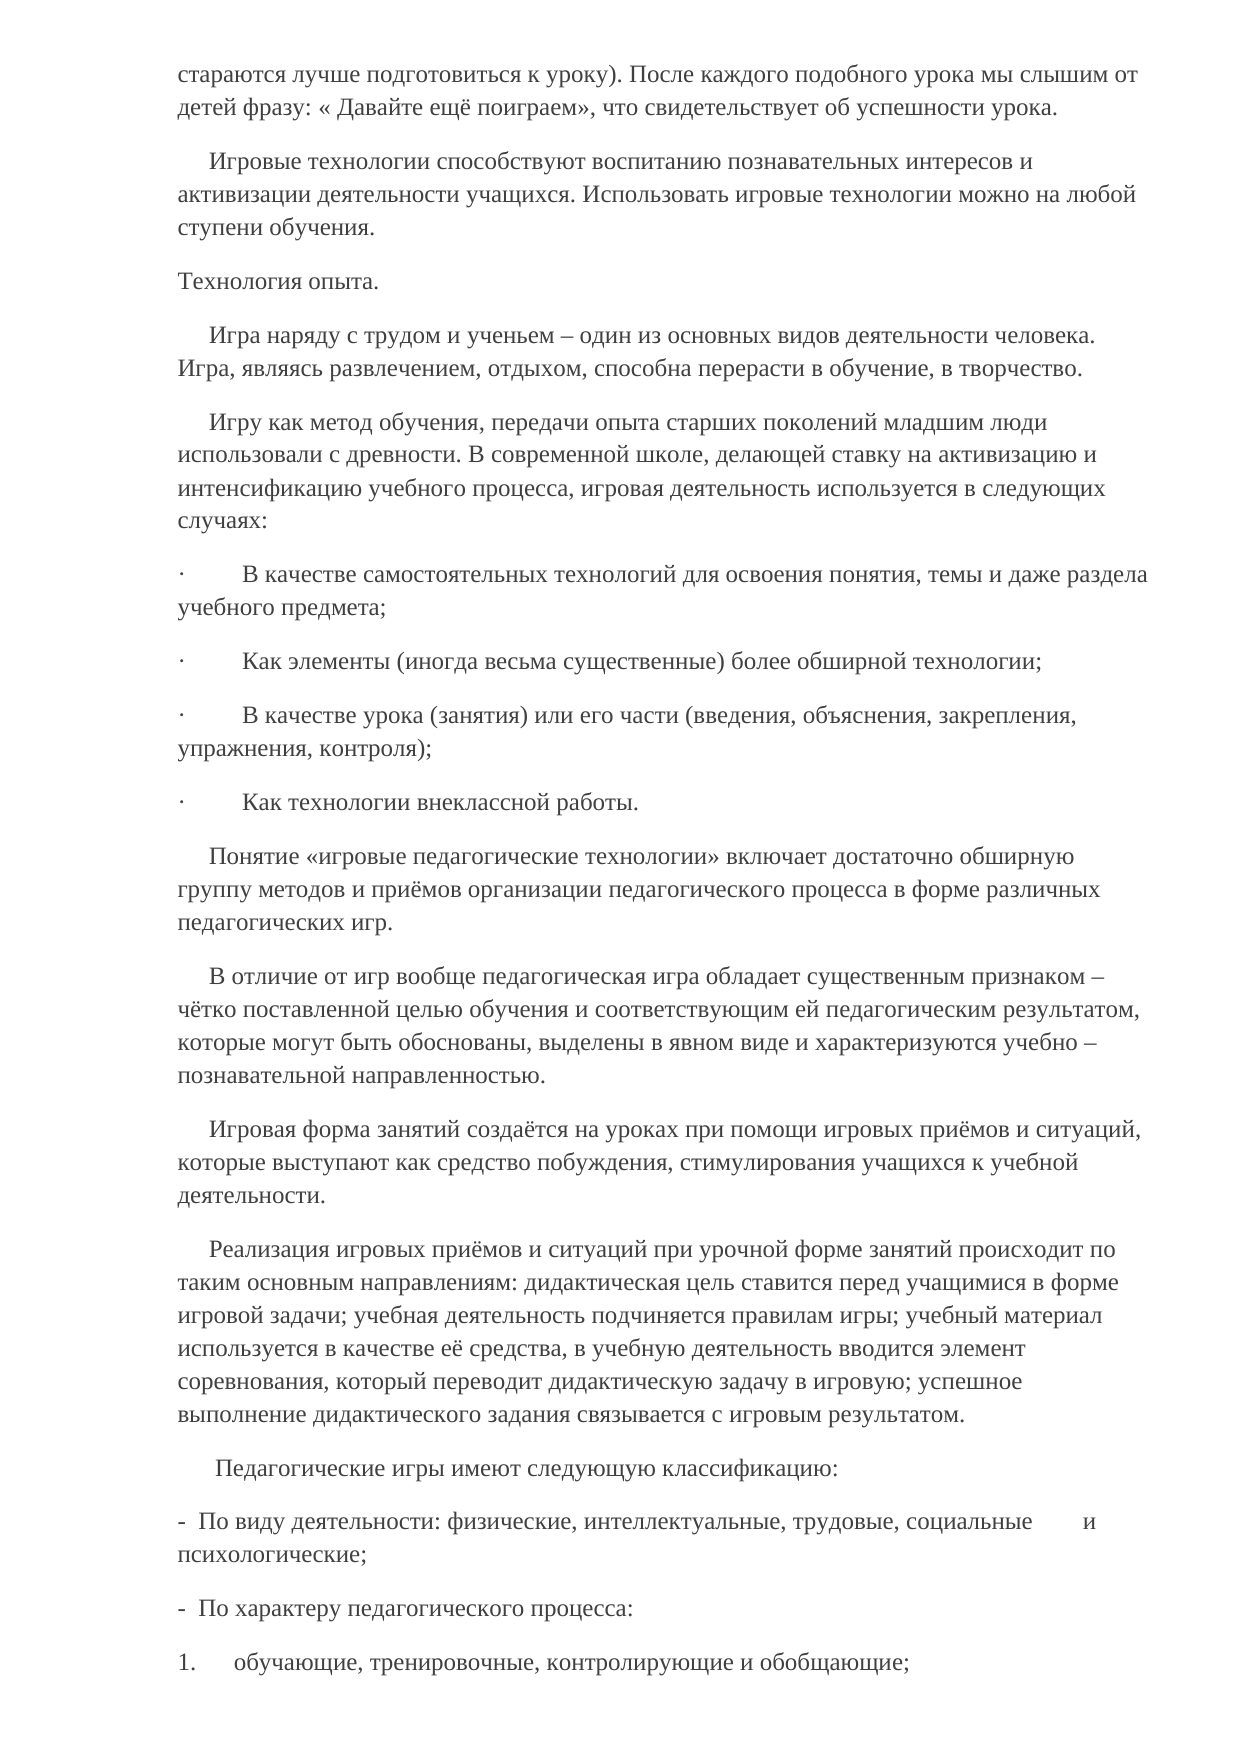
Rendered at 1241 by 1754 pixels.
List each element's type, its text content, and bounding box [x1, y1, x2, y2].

text Понятие «игровые педагогические технологии» включает достаточно обширную группу методов и приёмов организации педагогического процесса в форме различных педагогических игр. [177, 841, 1152, 936]
text · Как элементы (иногда весьма существенные) более обширной технологии; [177, 646, 1152, 675]
text Реализация игровых приёмов и ситуаций при урочной форме занятий происходит по таким основным направлениям: дидактическая цель ставится перед учащимися в форме игровой задачи; учебная деятельность подчиняется правилам игры; учебный материал используется в качестве её средства, в учебную деятельность вводится элемент соревнования, который переводит дидактическую задачу в игровую; успешное выполнение дидактического задания связывается с игровым результатом. [177, 1234, 1152, 1427]
text В отличие от игр вообще педагогическая игра обладает существенным признаком – чётко поставленной целью обучения и соответствующим ей педагогическим результатом, которые могут быть обоснованы, выделены в явном виде и характеризуются учебно – познавательной направленностью. [177, 961, 1152, 1089]
text Игровая форма занятий создаётся на уроках при помощи игровых приёмов и ситуаций, которые выступают как средство побуждения, стимулирования учащихся к учебной деятельности. [177, 1114, 1152, 1208]
text Игра наряду с трудом и ученьем – один из основных видов деятельности человека. Игра, являясь развлечением, отдыхом, способна перерасти в обучение, в творчество. [177, 320, 1152, 381]
text · Как технологии внеклассной работы. [177, 787, 1152, 816]
text 1. обучающие, тренировочные, контролирующие и обобщающие; [177, 1647, 1152, 1676]
text Игровые технологии способствуют воспитанию познавательных интересов и активизации деятельности учащихся. Использовать игровые технологии можно на любой ступени обучения. [177, 146, 1152, 241]
text Педагогические игры имеют следующую классификацию: [177, 1453, 1152, 1481]
text · В качестве самостоятельных технологий для освоения понятия, темы и даже раздела учебного предмета; [177, 559, 1152, 621]
text - По характеру педагогического процесса: [177, 1593, 1152, 1622]
text Технология опыта. [177, 266, 1152, 294]
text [177, 59, 1152, 121]
text · В качестве урока (занятия) или его части (введения, объяснения, закрепления, упражнения, контроля); [177, 700, 1152, 762]
text - По виду деятельности: физические, интеллектуальные, трудовые, социальные и психологические; [177, 1506, 1152, 1568]
text Игру как метод обучения, передачи опыта старших поколений младшим люди использовали с древности. В современной школе, делающей ставку на активизацию и интенсификацию учебного процесса, игровая деятельность используется в следующих случаях: [177, 407, 1152, 534]
